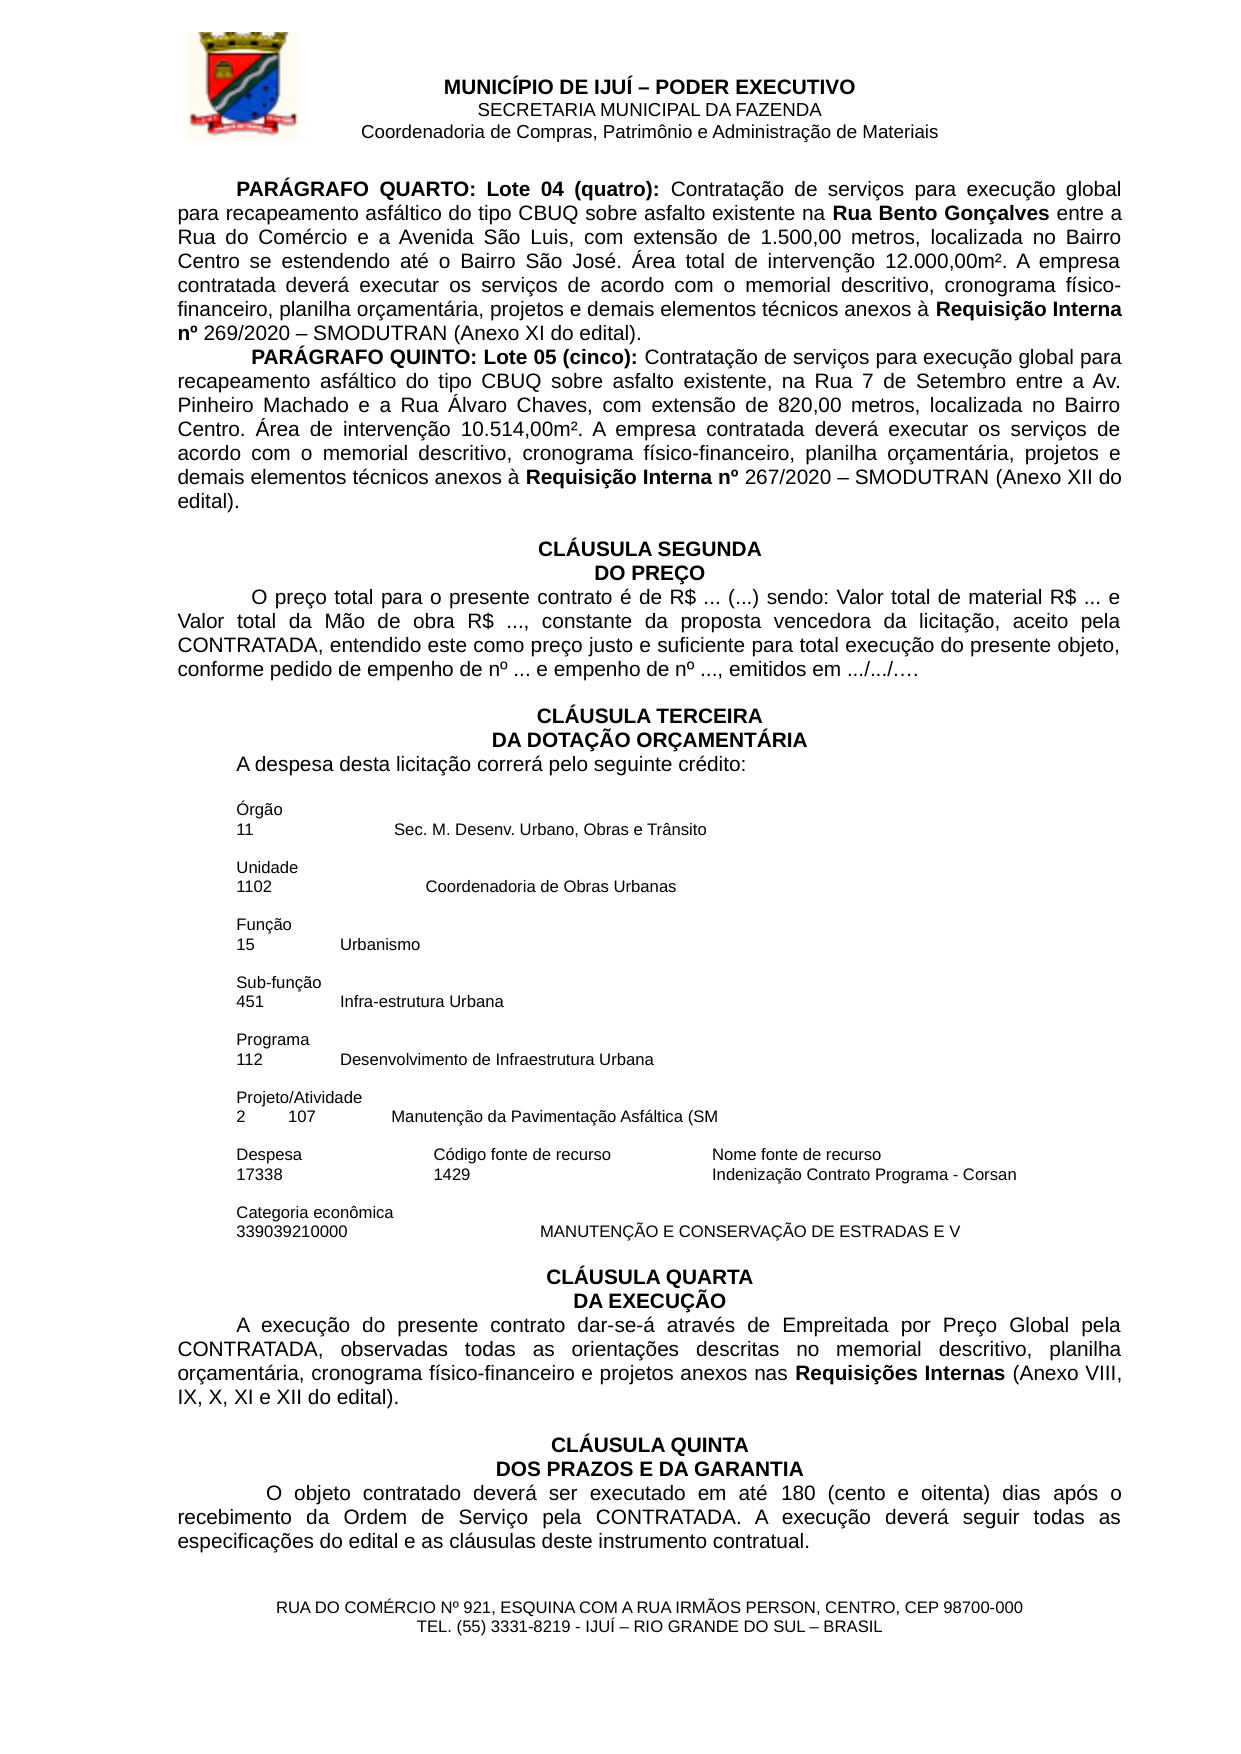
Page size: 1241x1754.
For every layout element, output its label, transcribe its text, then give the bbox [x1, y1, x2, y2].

table_cell Coordenadoria de Obras Urbanas [418, 877, 1174, 896]
text DA EXECUÇÃO [177, 1289, 1122, 1313]
text DOS PRAZOS E DA GARANTIA [177, 1457, 1122, 1481]
text O preço total para o presente contrato é de R$ ... (...) sendo: Valor total de material R$ ... e Valor total da Mão de obra R$ ..., constante da proposta vencedora da licitação, aceito pela CONTRATADA, entendido este como preço justo e suficiente para total execução do presente objeto, conforme pedido de empenho de nº ... e empenho de nº ..., emitidos em .../.../.… [177, 584, 1122, 680]
table_cell 107 [281, 1107, 384, 1126]
table_cell 1429 [426, 1164, 704, 1183]
text DO PREÇO [177, 561, 1122, 584]
table_header Nome fonte de recurso [705, 1145, 1174, 1164]
table_header Programa [229, 1030, 1174, 1049]
text CLÁUSULA QUARTA [177, 1265, 1122, 1289]
table_header Projeto/Atividade [229, 1088, 1174, 1107]
text A despesa desta licitação correrá pelo seguinte crédito: [177, 752, 1122, 776]
table_cell Sec. M. Desenv. Urbano, Obras e Trânsito [387, 819, 1174, 838]
table_cell Manutenção da Pavimentação Asfáltica (SM [384, 1107, 1174, 1126]
table_cell MANUTENÇÃO E CONSERVAÇÃO DE ESTRADAS E V [533, 1222, 1174, 1241]
picture [187, 32, 300, 142]
table_cell Infra-estrutura Urbana [333, 992, 1174, 1011]
table_header Despesa [229, 1145, 426, 1164]
text O objeto contratado deverá ser executado em até 180 (cento e oitenta) dias após o recebimento da Ordem de Serviço pela CONTRATADA. A execução deverá seguir todas as especificações do edital e as cláusulas deste instrumento contratual. [177, 1481, 1122, 1552]
table_header Categoria econômica [229, 1203, 1174, 1222]
text A execução do presente contrato dar-se-á através de Empreitada por Preço Global pela CONTRATADA, observadas todas as orientações descritas no memorial descritivo, planilha orçamentária, cronograma físico-financeiro e projetos anexos nas Requisições Internas (Anexo VIII, IX, X, XI e XII do edital). [177, 1313, 1122, 1409]
table_cell 451 [229, 992, 332, 1011]
table_header Código fonte de recurso [426, 1145, 704, 1164]
table_header Função [229, 915, 1174, 934]
text PARÁGRAFO QUINTO: Lote 05 (cinco): Contratação de serviços para execução global para recapeamento asfáltico do tipo CBUQ sobre asfalto existente, na Rua 7 de Setembro entre a Av. Pinheiro Machado e a Rua Álvaro Chaves, com extensão de 820,00 metros, localizada no Bairro Centro. Área de intervenção 10.514,00m². A empresa contratada deverá executar os serviços de acordo com o memorial descritivo, cronograma físico-financeiro, planilha orçamentária, projetos e demais elementos técnicos anexos à Requisição Interna nº 267/2020 – SMODUTRAN (Anexo XII do edital). [177, 345, 1122, 513]
text DA DOTAÇÃO ORÇAMENTÁRIA [177, 728, 1122, 752]
table_header Órgão [229, 800, 1174, 819]
text CLÁUSULA TERCEIRA [177, 704, 1122, 728]
text PARÁGRAFO QUARTO: Lote 04 (quatro): Contratação de serviços para execução global para recapeamento asfáltico do tipo CBUQ sobre asfalto existente na Rua Bento Gonçalves entre a Rua do Comércio e a Avenida São Luis, com extensão de 1.500,00 metros, localizada no Bairro Centro se estendendo até o Bairro São José. Área total de intervenção 12.000,00m². A empresa contratada deverá executar os serviços de acordo com o memorial descritivo, cronograma físico-financeiro, planilha orçamentária, projetos e demais elementos técnicos anexos à Requisição Interna nº 269/2020 – SMODUTRAN (Anexo XI do edital). [177, 177, 1122, 345]
table_cell 15 [229, 934, 332, 953]
table_cell 339039210000 [229, 1222, 533, 1241]
table_header Unidade [229, 858, 1174, 877]
table_cell 11 [229, 819, 387, 838]
table_cell Urbanismo [333, 934, 1174, 953]
table_cell 1102 [229, 877, 418, 896]
table_cell 17338 [229, 1164, 426, 1183]
table_cell 2 [229, 1107, 281, 1126]
table_cell Indenização Contrato Programa - Corsan [705, 1164, 1174, 1183]
table_cell Desenvolvimento de Infraestrutura Urbana [333, 1049, 1174, 1068]
table_cell 112 [229, 1049, 332, 1068]
text CLÁUSULA SEGUNDA [177, 537, 1122, 561]
text CLÁUSULA QUINTA [177, 1433, 1122, 1457]
table_header Sub-função [229, 973, 1174, 992]
